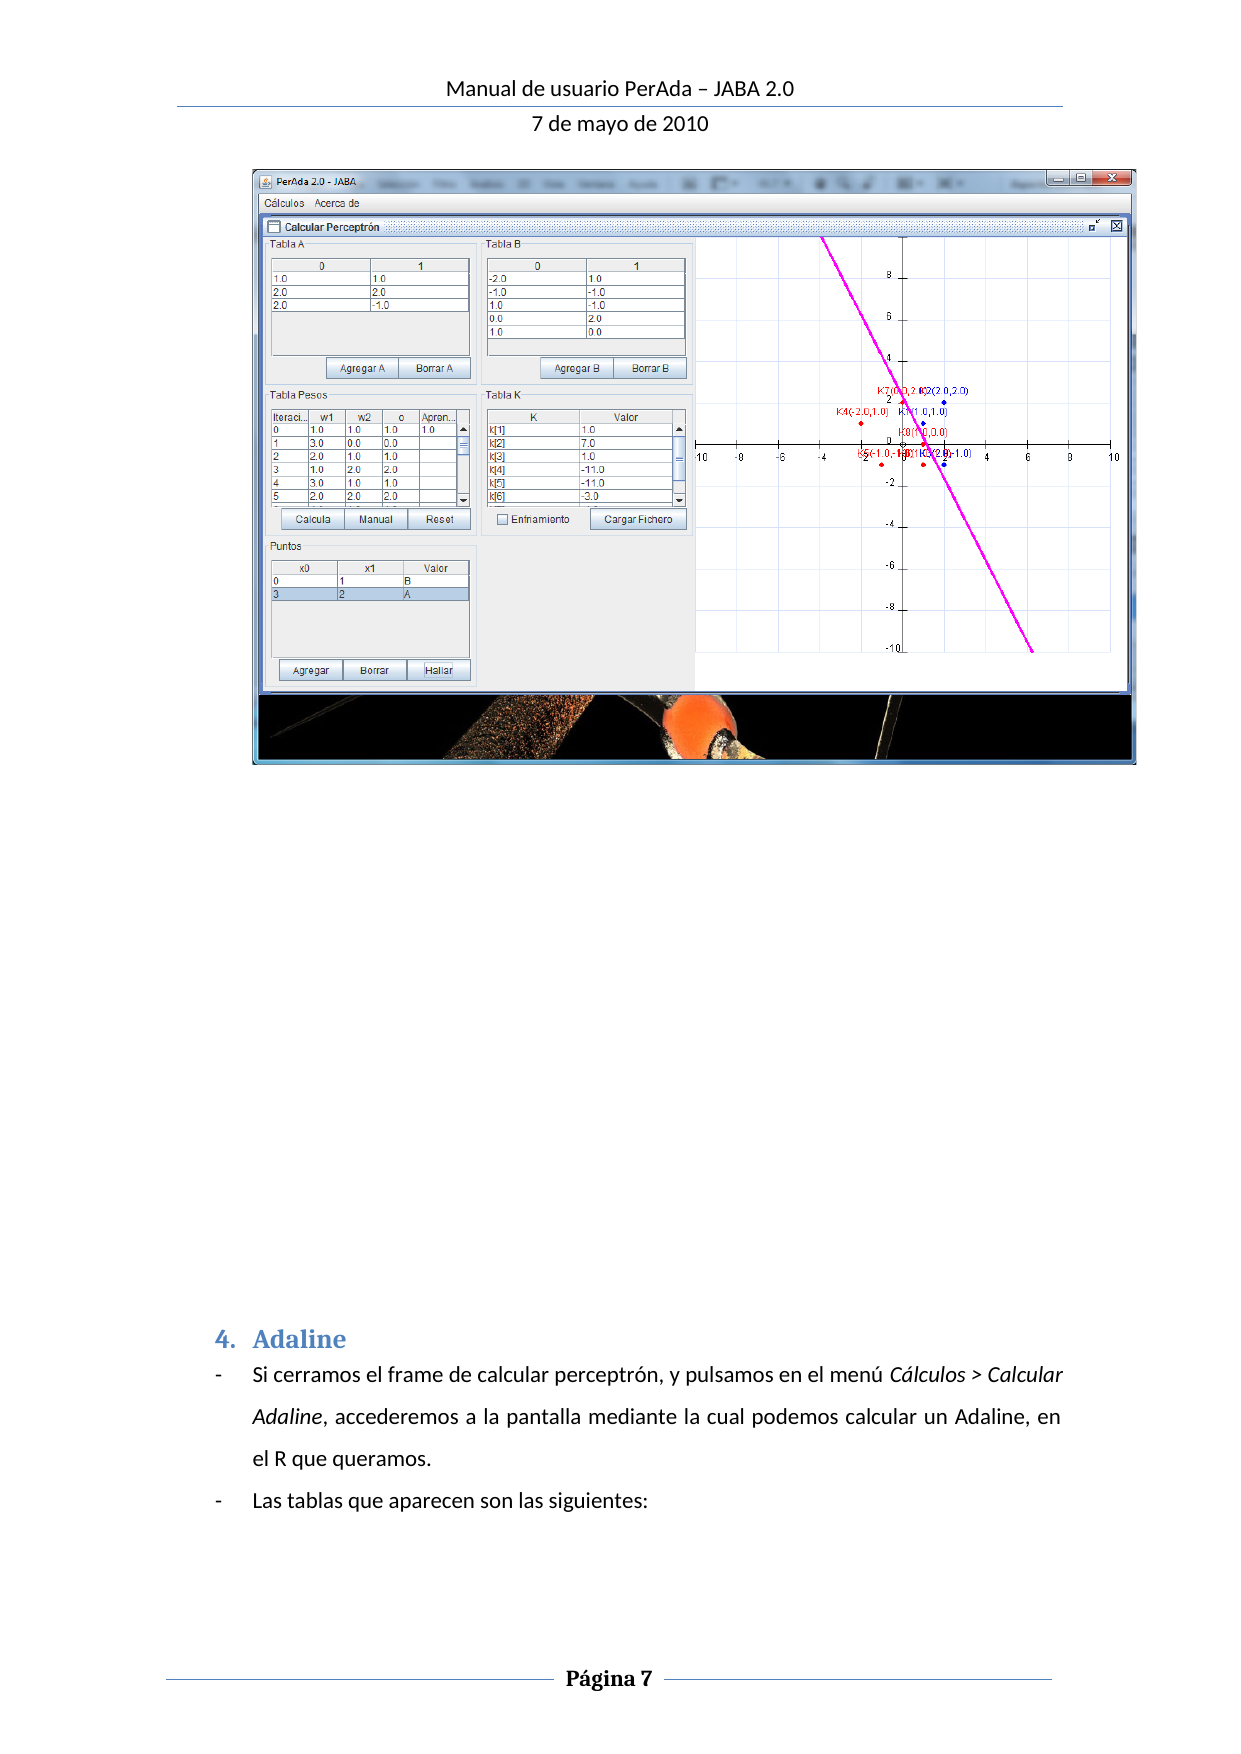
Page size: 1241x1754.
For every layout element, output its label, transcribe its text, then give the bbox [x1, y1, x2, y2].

picture [252, 169, 1137, 765]
subtitle Adaline [215, 1324, 1063, 1355]
list Si cerramos el frame de calcular perceptrón, y pulsamos en el menú Cálculos > Calcular Adaline, accederemos a la pantalla mediante la cual podemos calcular un Adaline, en el R que queramos. [215, 1360, 1063, 1472]
list Las tablas que aparecen son las siguientes: [215, 1486, 1063, 1514]
